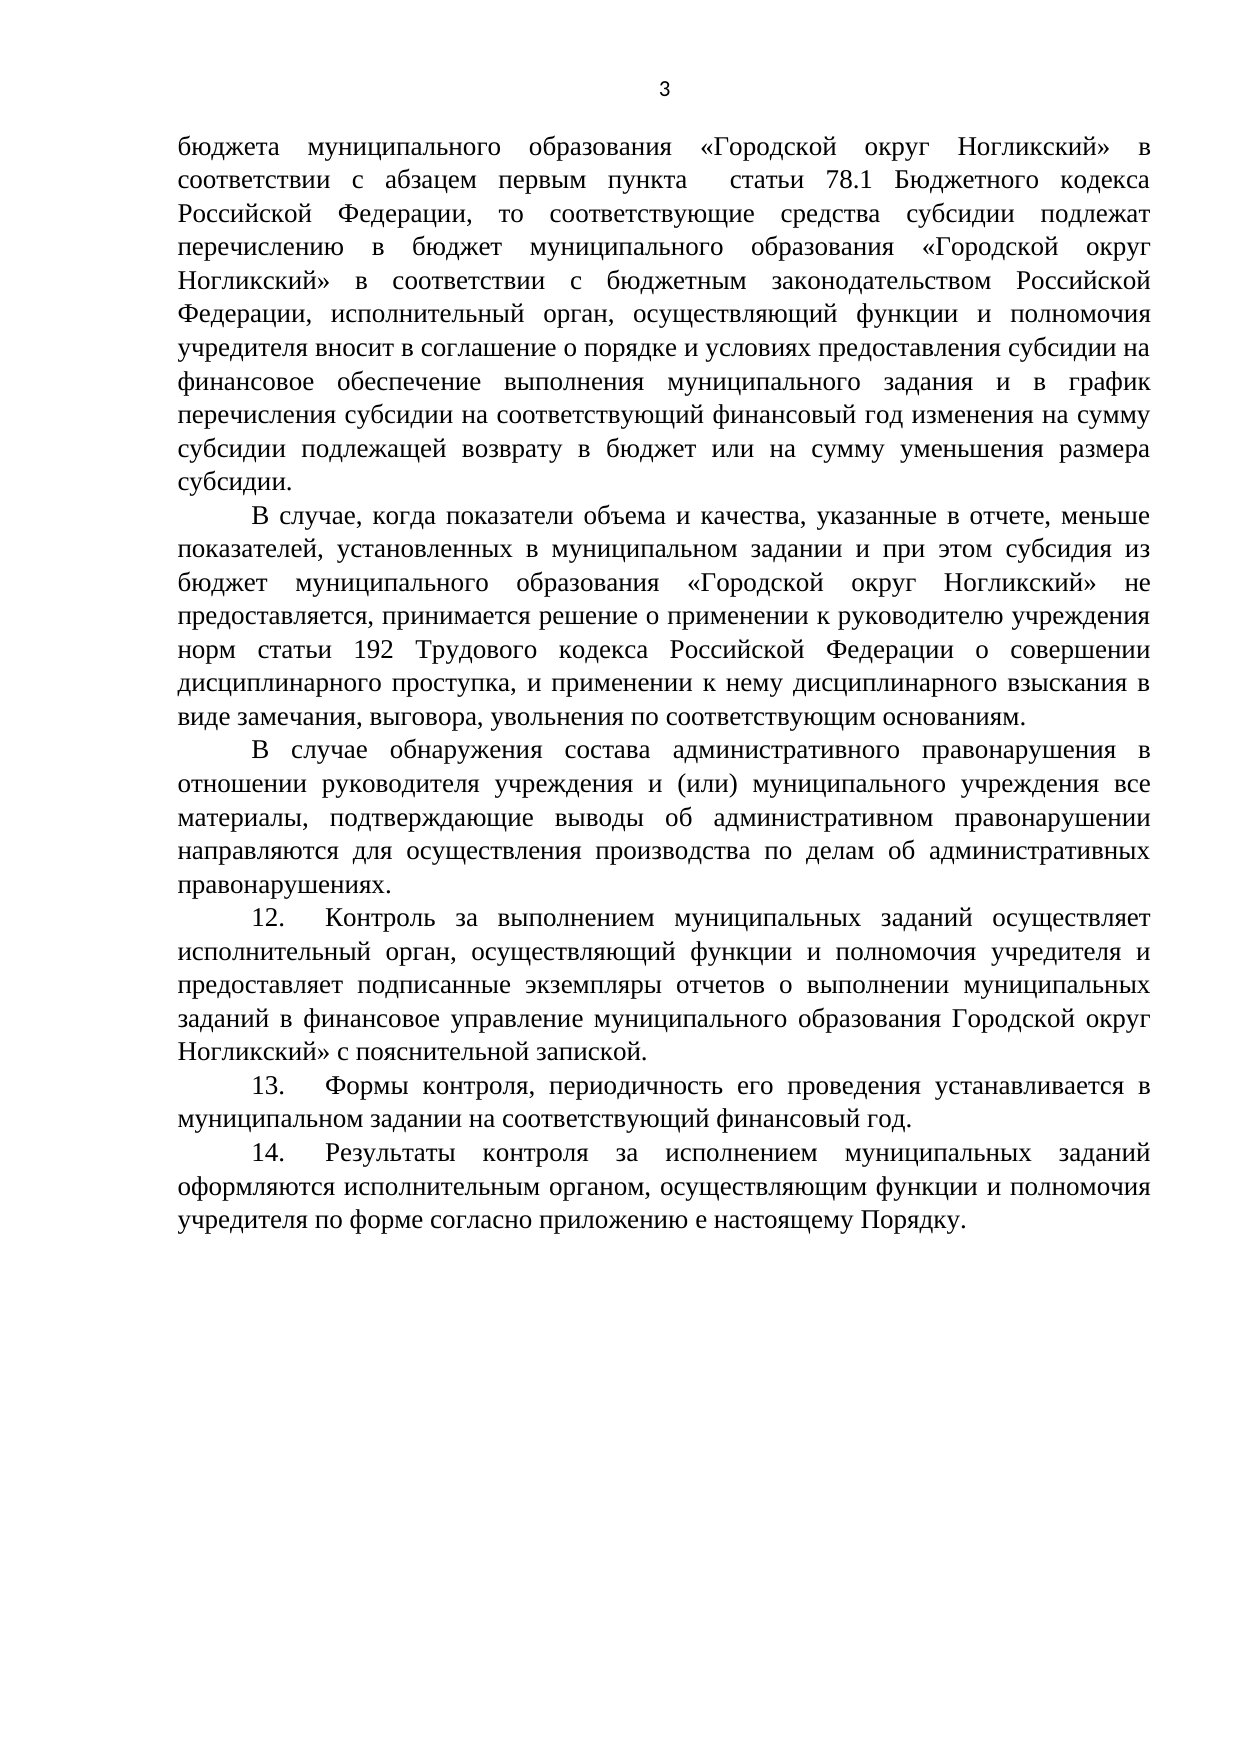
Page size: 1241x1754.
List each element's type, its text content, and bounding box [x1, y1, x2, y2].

list В случае, когда показатели объема и качества, указанные в отчете, меньше показателей, установленных в муниципальном задании и при этом субсидия из бюджет муниципального образования «Городской округ Ногликский» не предоставляется, принимается решение о применении к руководителю учреждения норм статьи 192 Трудового кодекса Российской Федерации о совершении дисциплинарного проступка, и применении к нему дисциплинарного взыскания в виде замечания, выговора, увольнения по соответствующим основаниям. [177, 499, 1152, 731]
list Формы контроля, периодичность его проведения устанавливается в муниципальном задании на соответствующий финансовый год. [177, 1069, 1152, 1134]
list Контроль за выполнением муниципальных заданий осуществляет исполнительный орган, осуществляющий функции и полномочия учредителя и предоставляет подписанные экземпляры отчетов о выполнении муниципальных заданий в финансовое управление муниципального образования Городской округ Ногликский» с пояснительной запиской. [177, 901, 1152, 1067]
list В случае обнаружения состава административного правонарушения в отношении руководителя учреждения и (или) муниципального учреждения все материалы, подтверждающие выводы об административном правонарушении направляются для осуществления производства по делам об административных правонарушениях. [177, 733, 1152, 899]
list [177, 130, 1152, 496]
list Результаты контроля за исполнением муниципальных заданий оформляются исполнительным органом, осуществляющим функции и полномочия учредителя по форме согласно приложению е настоящему Порядку. [177, 1136, 1152, 1234]
